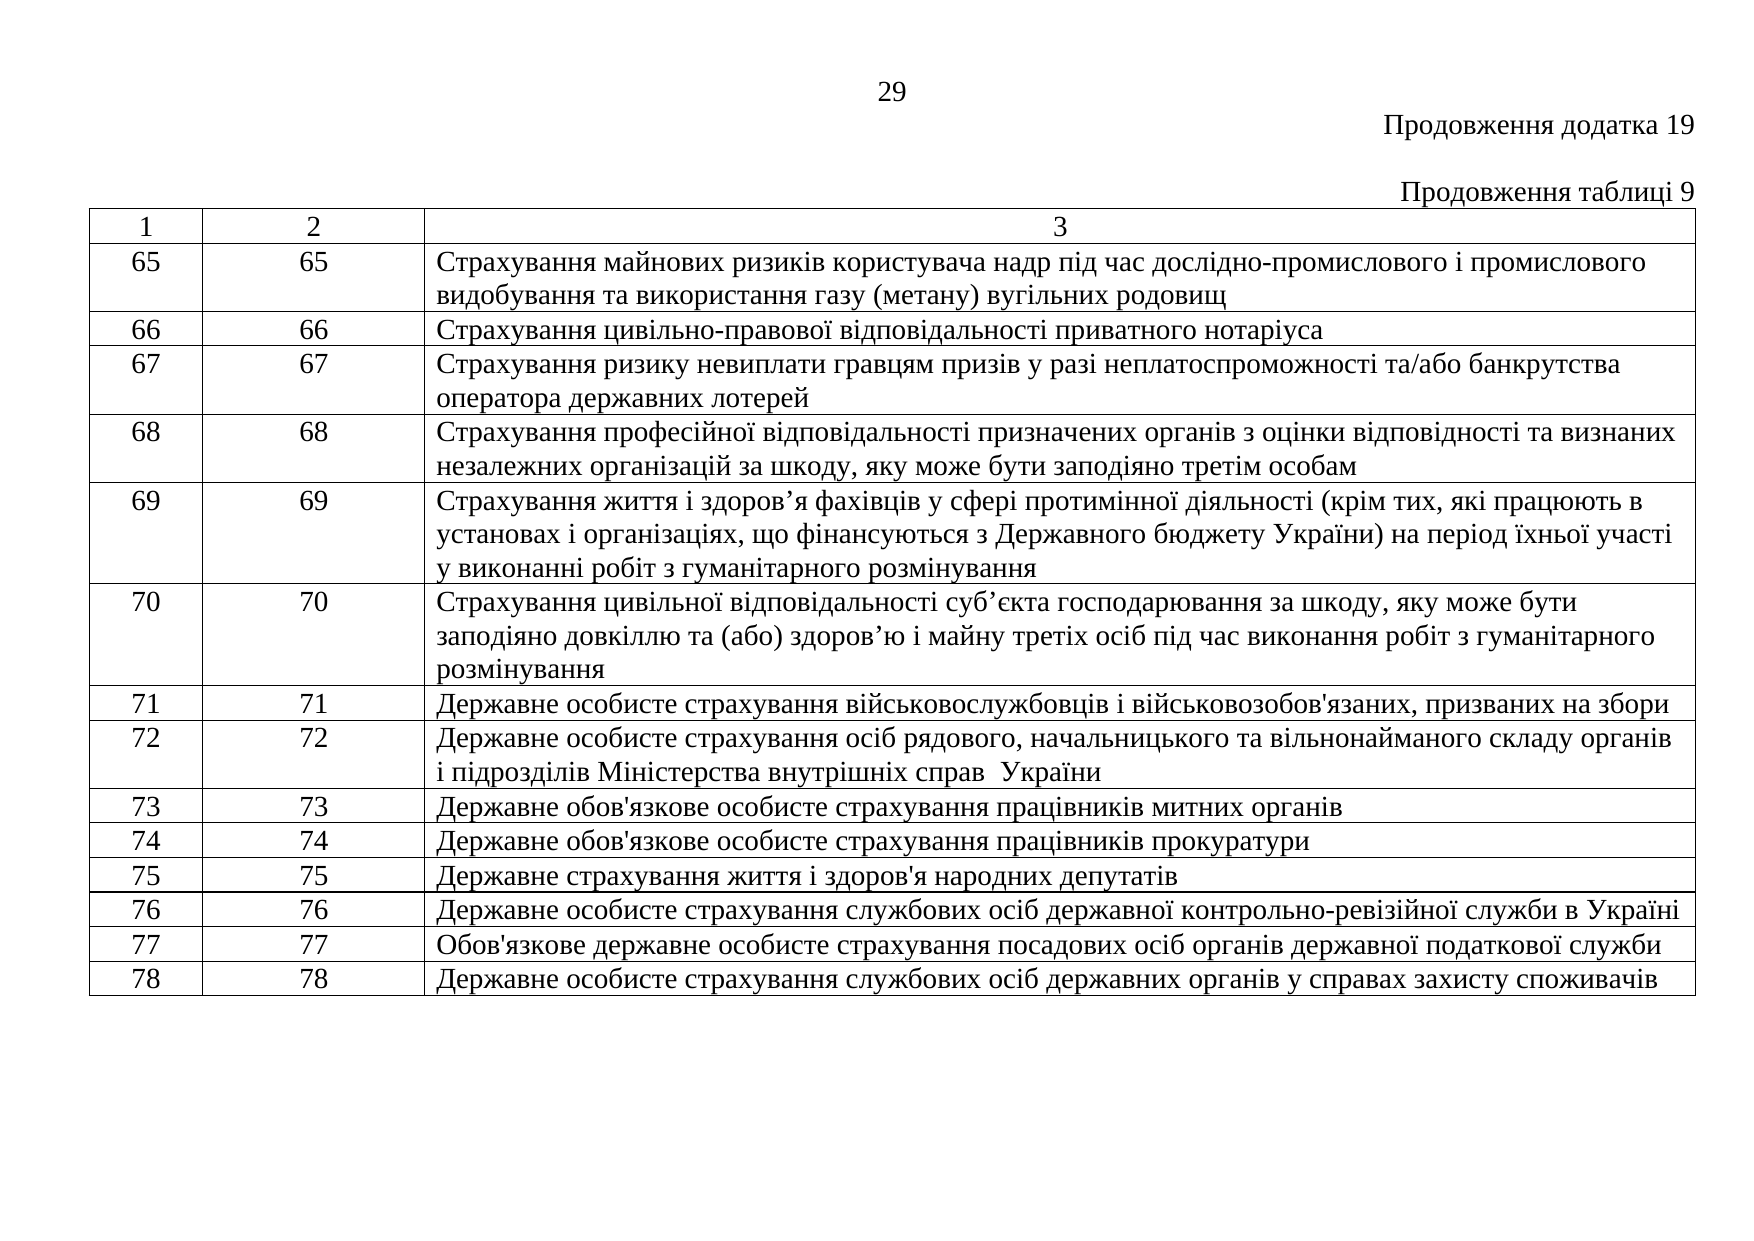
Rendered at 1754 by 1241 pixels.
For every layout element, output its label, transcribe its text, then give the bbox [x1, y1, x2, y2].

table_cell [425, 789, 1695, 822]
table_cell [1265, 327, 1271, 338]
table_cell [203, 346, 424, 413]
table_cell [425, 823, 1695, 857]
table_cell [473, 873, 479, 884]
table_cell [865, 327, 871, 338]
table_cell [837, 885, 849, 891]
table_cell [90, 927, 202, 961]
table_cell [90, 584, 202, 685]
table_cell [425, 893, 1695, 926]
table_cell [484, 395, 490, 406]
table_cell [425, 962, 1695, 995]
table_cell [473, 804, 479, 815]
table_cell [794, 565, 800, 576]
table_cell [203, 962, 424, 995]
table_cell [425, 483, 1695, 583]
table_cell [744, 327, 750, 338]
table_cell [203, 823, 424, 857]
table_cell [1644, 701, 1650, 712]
text Продовження таблиці 9 [89, 174, 1695, 208]
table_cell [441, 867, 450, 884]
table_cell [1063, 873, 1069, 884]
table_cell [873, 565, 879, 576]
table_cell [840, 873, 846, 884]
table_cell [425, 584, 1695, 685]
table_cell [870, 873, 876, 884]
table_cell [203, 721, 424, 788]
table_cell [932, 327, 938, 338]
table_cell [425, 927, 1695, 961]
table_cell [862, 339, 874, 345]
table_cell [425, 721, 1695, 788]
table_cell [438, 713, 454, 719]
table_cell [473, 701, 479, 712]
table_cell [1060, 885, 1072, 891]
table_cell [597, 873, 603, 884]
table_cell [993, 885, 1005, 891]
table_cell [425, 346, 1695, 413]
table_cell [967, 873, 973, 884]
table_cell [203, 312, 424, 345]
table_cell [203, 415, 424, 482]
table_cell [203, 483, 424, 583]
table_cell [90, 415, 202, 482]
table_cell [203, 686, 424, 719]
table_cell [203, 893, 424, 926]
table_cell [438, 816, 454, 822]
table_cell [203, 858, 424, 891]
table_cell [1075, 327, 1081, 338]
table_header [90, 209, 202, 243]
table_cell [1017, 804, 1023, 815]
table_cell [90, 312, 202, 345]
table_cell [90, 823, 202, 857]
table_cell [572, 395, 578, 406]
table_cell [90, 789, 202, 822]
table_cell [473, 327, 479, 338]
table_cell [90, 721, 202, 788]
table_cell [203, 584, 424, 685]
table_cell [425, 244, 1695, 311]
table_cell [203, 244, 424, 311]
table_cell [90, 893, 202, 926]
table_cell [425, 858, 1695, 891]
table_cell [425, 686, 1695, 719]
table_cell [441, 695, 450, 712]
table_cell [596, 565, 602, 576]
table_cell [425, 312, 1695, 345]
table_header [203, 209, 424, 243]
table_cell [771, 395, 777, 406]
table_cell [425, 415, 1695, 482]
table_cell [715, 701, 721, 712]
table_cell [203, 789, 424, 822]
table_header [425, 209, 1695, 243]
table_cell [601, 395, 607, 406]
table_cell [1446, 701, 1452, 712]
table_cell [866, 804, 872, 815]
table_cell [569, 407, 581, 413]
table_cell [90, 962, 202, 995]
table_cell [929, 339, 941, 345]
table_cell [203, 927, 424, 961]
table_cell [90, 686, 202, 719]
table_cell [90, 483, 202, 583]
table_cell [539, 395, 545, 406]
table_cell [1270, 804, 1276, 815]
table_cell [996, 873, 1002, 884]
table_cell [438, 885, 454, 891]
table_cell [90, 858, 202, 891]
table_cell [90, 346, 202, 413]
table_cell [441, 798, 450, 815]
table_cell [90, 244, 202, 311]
